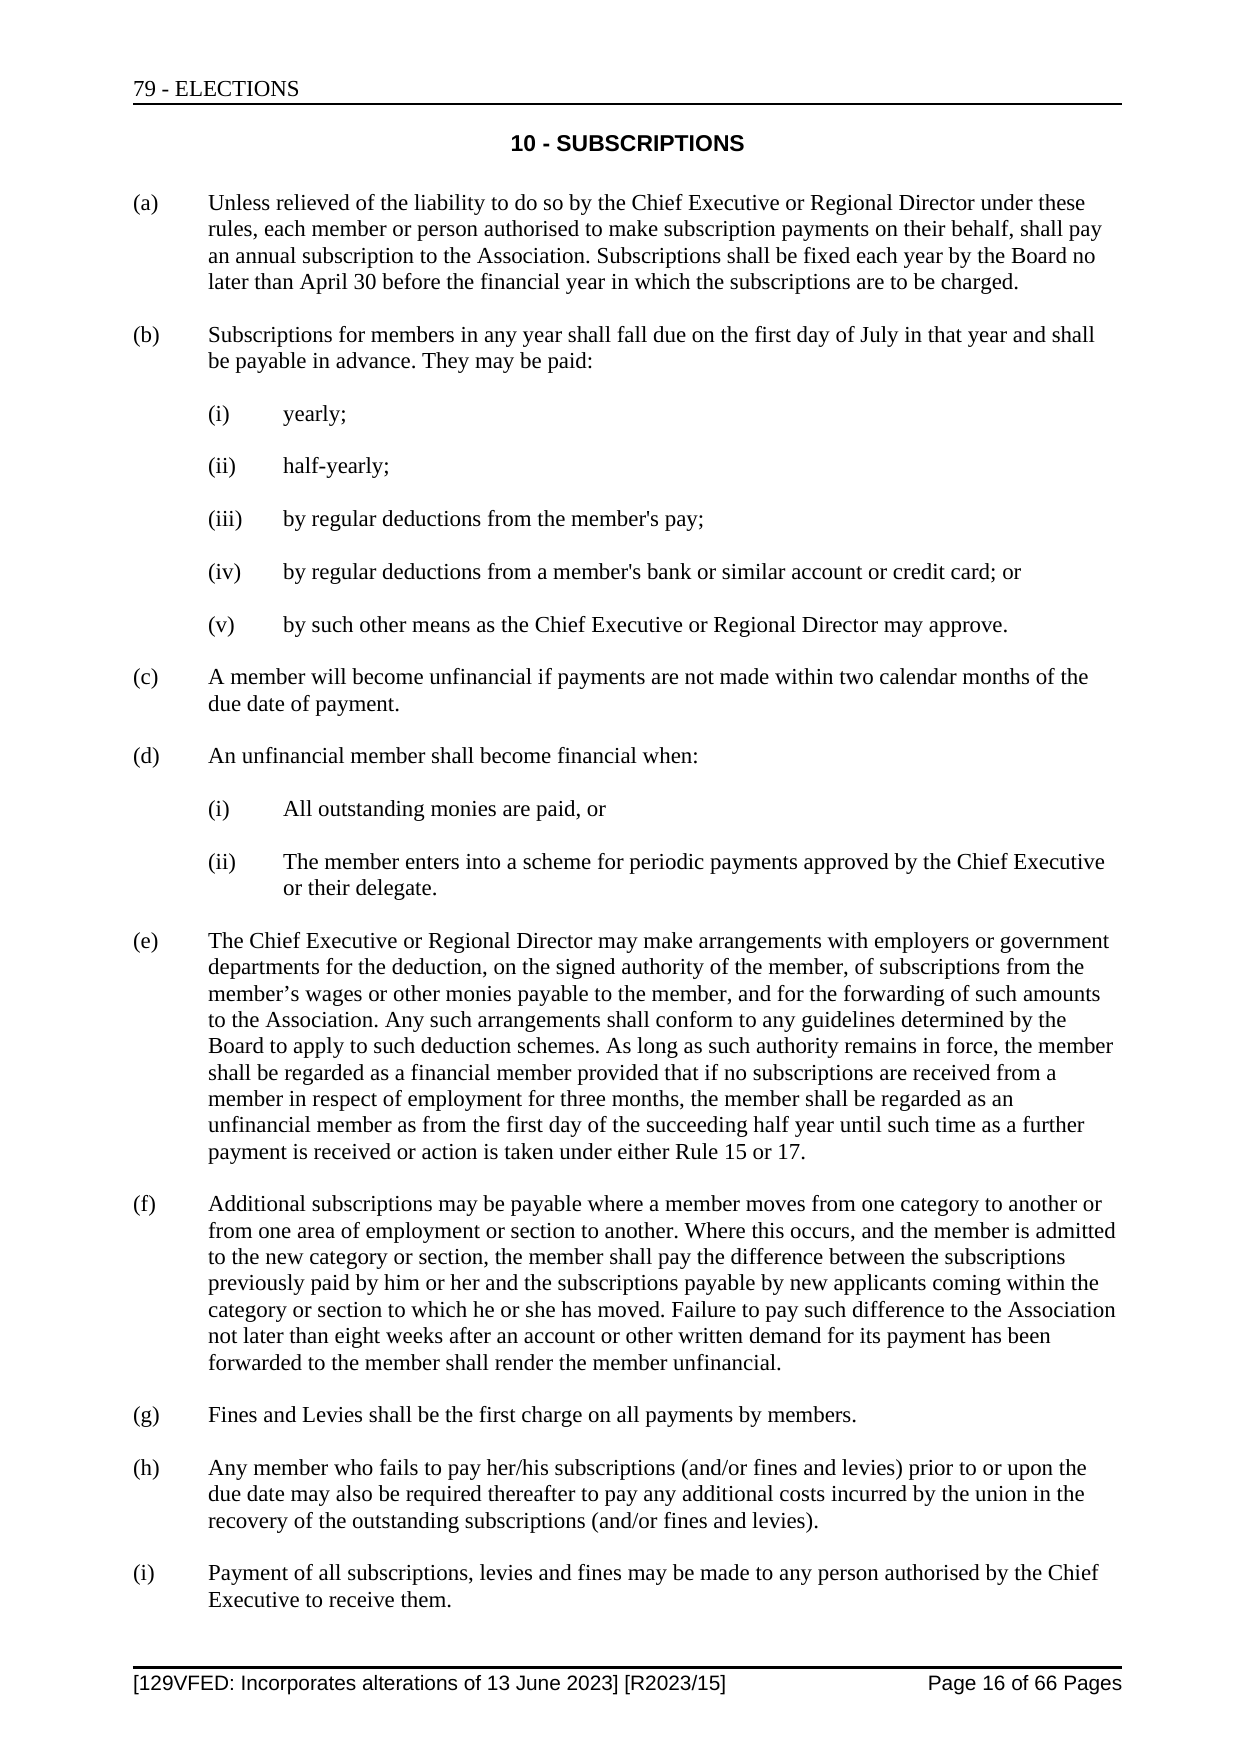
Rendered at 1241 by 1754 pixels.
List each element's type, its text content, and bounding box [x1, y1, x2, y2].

text (f) Additional subscriptions may be payable where a member moves from one category to another or from one area of employment or section to another. Where this occurs, and the member is admitted to the new category or section, the member shall pay the difference between the subscriptions previously paid by him or her and the subscriptions payable by new applicants coming within the category or section to which he or she has moved. Failure to pay such difference to the Association not later than eight weeks after an account or other written demand for its payment has been forwarded to the member shall render the member unfinancial. [133, 1190, 1122, 1375]
text (ii) The member enters into a scheme for periodic payments approved by the Chief Executive or their delegate. [133, 848, 1122, 901]
subtitle 10 - SUBSCRIPTIONS [133, 130, 1122, 156]
text (iii) by regular deductions from the members pay; [133, 505, 1122, 532]
text (c) A member will become unfinancial if payments are not made within two calendar months of the due date of payment. [133, 663, 1122, 716]
text (e) The Chief Executive or Regional Director may make arrangements with employers or government departments for the deduction, on the signed authority of the member, of subscriptions from the member’s wages or other monies payable to the member, and for the forwarding of such amounts to the Association. Any such arrangements shall conform to any guidelines determined by the Board to apply to such deduction schemes. As long as such authority remains in force, the member shall be regarded as a financial member provided that if no subscriptions are received from a member in respect of employment for three months, the member shall be regarded as an unfinancial member as from the first day of the succeeding half year until such time as a further payment is received or action is taken under either Rule 15 or 17. [133, 927, 1122, 1164]
text (g) Fines and Levies shall be the first charge on all payments by members. [133, 1401, 1122, 1428]
text (h) Any member who fails to pay her/his subscriptions (and/or fines and levies) prior to or upon the due date may also be required thereafter to pay any additional costs incurred by the union in the recovery of the outstanding subscriptions (and/or fines and levies). [133, 1454, 1122, 1533]
text (ii) half-yearly; [133, 452, 1122, 479]
text (v) by such other means as the Chief Executive or Regional Director may approve. [133, 611, 1122, 637]
text (i) yearly; [133, 400, 1122, 426]
text (a) Unless relieved of the liability to do so by the Chief Executive or Regional Director under these rules, each member or person authorised to make subscription payments on their behalf, shall pay an annual subscription to the Association. Subscriptions shall be fixed each year by the Board no later than April 30 before the financial year in which the subscriptions are to be charged. [133, 189, 1122, 294]
text (i) All outstanding monies are paid, or [133, 795, 1122, 821]
text (iv) by regular deductions from a members bank or similar account or credit card; or [133, 558, 1122, 584]
text (i) Payment of all subscriptions, levies and fines may be made to any person authorised by the Chief Executive to receive them. [133, 1559, 1122, 1612]
text (d) An unfinancial member shall become financial when: [133, 742, 1122, 769]
text (b) Subscriptions for members in any year shall fall due on the first day of July in that year and shall be payable in advance. They may be paid: [133, 321, 1122, 373]
